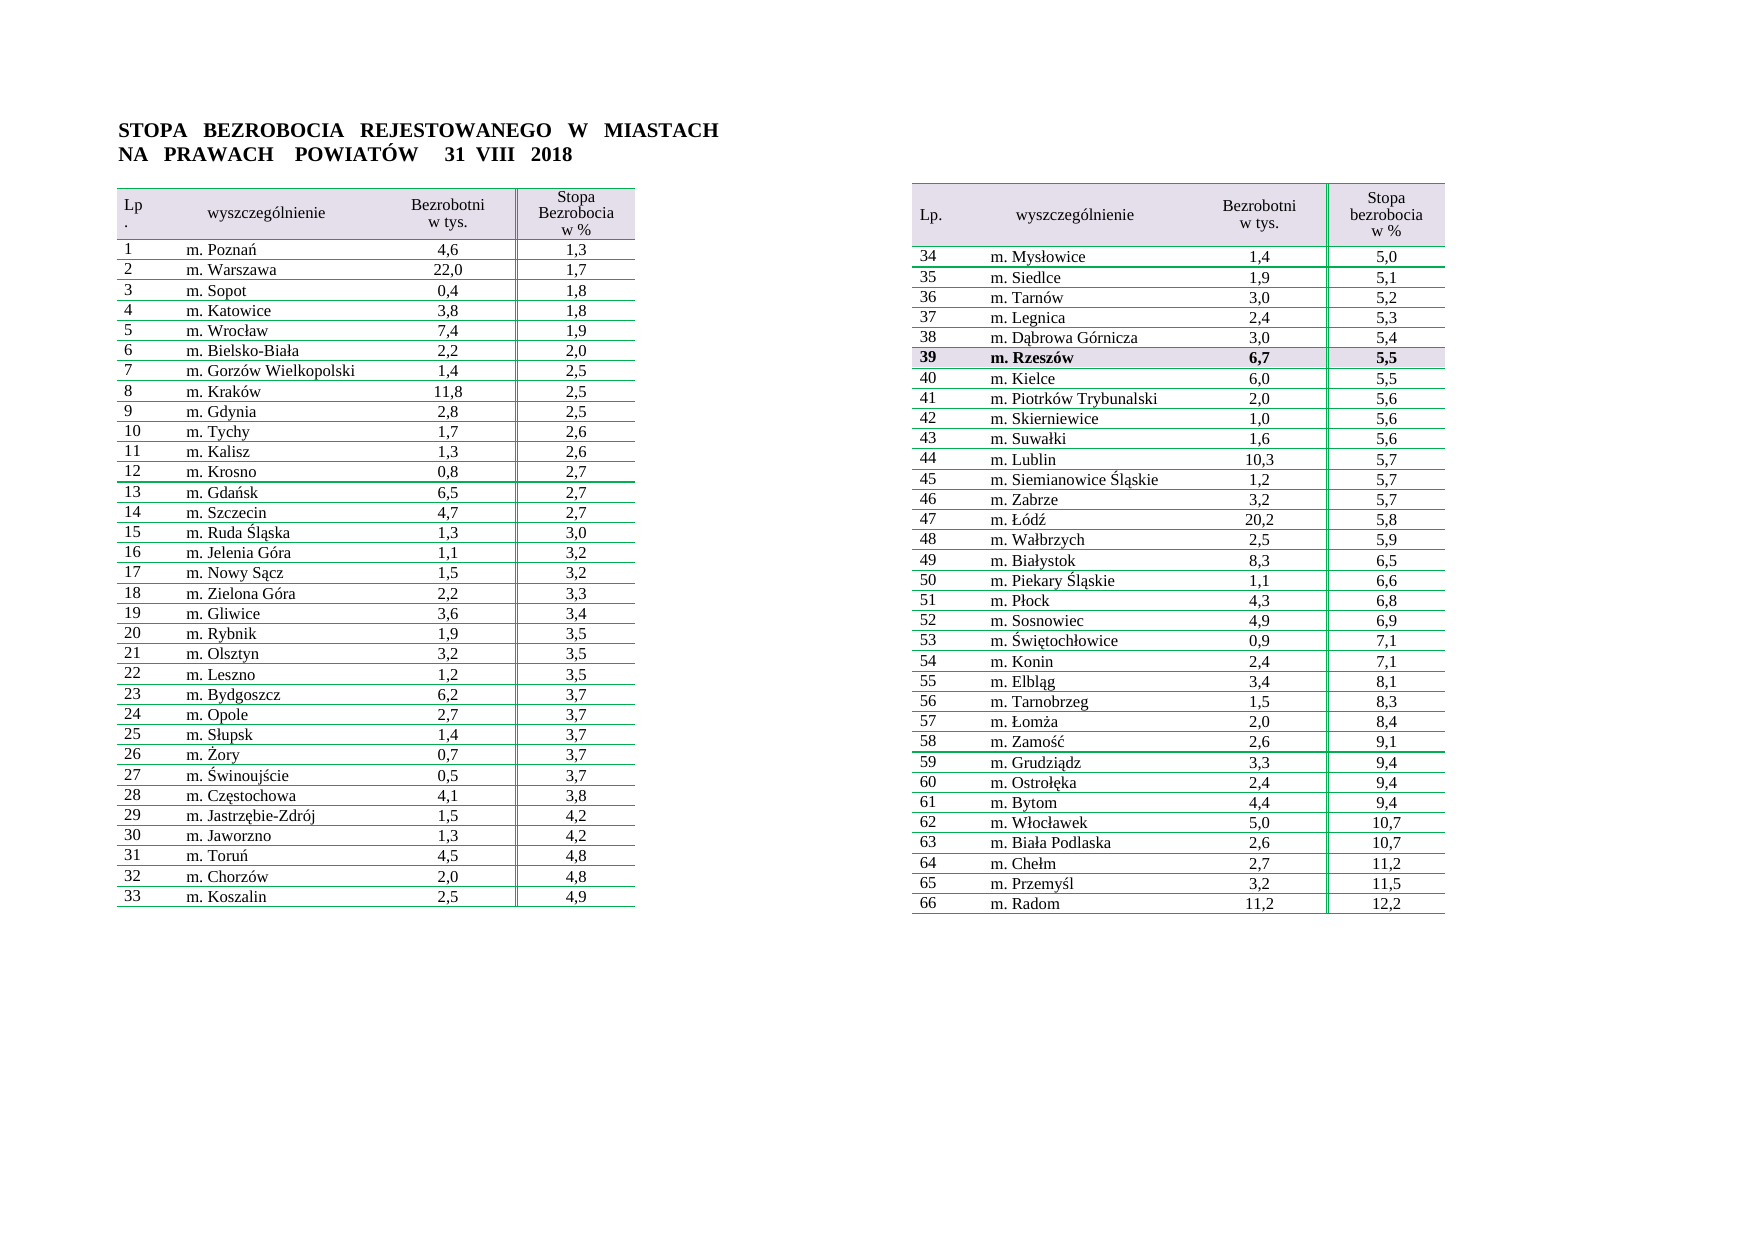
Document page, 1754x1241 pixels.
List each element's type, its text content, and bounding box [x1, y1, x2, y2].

table_cell 3,3 [1191, 753, 1326, 772]
table_cell 38 [912, 328, 958, 347]
table_cell 3,5 [518, 624, 635, 643]
table_cell 34 [912, 247, 958, 266]
table_cell 2,7 [379, 705, 515, 724]
table_cell 29 [117, 806, 154, 825]
table_cell 3,8 [379, 301, 515, 320]
table_cell m. Rybnik [154, 624, 379, 643]
table_cell m. Piotrków Trybunalski [958, 389, 1191, 408]
table_cell 6,8 [1329, 591, 1445, 610]
table_cell 5,6 [1329, 429, 1445, 448]
table_cell 2,7 [518, 483, 635, 502]
table_cell m. Warszawa [154, 260, 379, 279]
table_cell 3,0 [1191, 288, 1326, 307]
table_cell 5,0 [1329, 247, 1445, 266]
table_cell 2,2 [379, 341, 515, 360]
table_cell 3,6 [379, 604, 515, 623]
table_cell 59 [912, 753, 958, 772]
table_cell 9,1 [1329, 732, 1445, 751]
table_cell 6 [117, 341, 154, 360]
table_cell 3,4 [1191, 672, 1326, 691]
table_cell 3 [117, 280, 154, 299]
table_cell 32 [117, 866, 154, 886]
table_cell 47 [912, 510, 958, 529]
table_cell 2,8 [379, 402, 515, 421]
table_cell 30 [117, 826, 154, 845]
table_cell 7,4 [379, 321, 515, 340]
table_cell 1,4 [1191, 247, 1326, 266]
table_cell 2,0 [379, 866, 515, 886]
table_cell 1,4 [379, 725, 515, 744]
table_cell m. Biała Podlaska [958, 833, 1191, 852]
table_cell m. Opole [154, 705, 379, 724]
table_cell 37 [912, 308, 958, 327]
table_cell 3,3 [518, 584, 635, 603]
table_cell 2,6 [1191, 833, 1326, 852]
table_cell 25 [117, 725, 154, 744]
table_cell m. Siemianowice Śląskie [958, 470, 1191, 489]
table_cell 1,5 [379, 563, 515, 582]
table_cell m. Zabrze [958, 490, 1191, 509]
table_cell 22,0 [379, 260, 515, 279]
table_cell 3,2 [518, 543, 635, 562]
table_cell m. Olsztyn [154, 644, 379, 663]
table_cell 54 [912, 651, 958, 671]
table_cell m. Wrocław [154, 321, 379, 340]
table_cell 2,7 [518, 462, 635, 481]
table_cell 66 [912, 894, 958, 913]
table_cell m. Poznań [154, 240, 379, 259]
table_cell 62 [912, 813, 958, 832]
table_cell 5,1 [1329, 268, 1445, 287]
table_cell 1,1 [1191, 571, 1326, 590]
table_cell 48 [912, 530, 958, 549]
text Stopa bezrobocia rejestowanego w miastach [118, 118, 840, 142]
table_cell m. Bielsko-Biała [154, 341, 379, 360]
table_cell 1,7 [518, 260, 635, 279]
table_cell 44 [912, 449, 958, 468]
table_cell m. Gorzów Wielkopolski [154, 361, 379, 380]
table_cell 2,6 [518, 442, 635, 461]
table_cell 2,6 [1191, 732, 1326, 751]
table_cell 4,9 [1191, 611, 1326, 630]
table_cell 1,2 [379, 664, 515, 683]
table_cell 24 [117, 705, 154, 724]
table_cell 22 [117, 664, 154, 683]
table_cell 20 [117, 624, 154, 643]
table_header Bezrobotni w tys. [1191, 184, 1326, 246]
table_cell 3,2 [1191, 874, 1326, 893]
table_cell 26 [117, 745, 154, 764]
table_cell 3,2 [518, 563, 635, 582]
table_cell m. Toruń [154, 846, 379, 865]
table_cell m. Rzeszów [958, 348, 1191, 367]
table_cell 3,7 [518, 745, 635, 764]
table_cell 18 [117, 584, 154, 603]
table_cell 1 [117, 240, 154, 259]
table_cell m. Ostrołęka [958, 773, 1191, 792]
table_cell 1,8 [518, 301, 635, 320]
table_cell m. Włocławek [958, 813, 1191, 832]
table_cell 53 [912, 631, 958, 650]
table_cell 14 [117, 503, 154, 522]
table_cell 3,0 [518, 523, 635, 542]
table_cell 5,6 [1329, 389, 1445, 408]
table_cell m. Nowy Sącz [154, 563, 379, 582]
table_cell 11,2 [1191, 894, 1326, 913]
table_cell m. Zielona Góra [154, 584, 379, 603]
table_cell 6,2 [379, 685, 515, 704]
table_cell 8,4 [1329, 712, 1445, 731]
table_cell 49 [912, 550, 958, 569]
table_cell m. Tarnobrzeg [958, 692, 1191, 711]
table_cell 10 [117, 422, 154, 441]
table_cell m. Gdynia [154, 402, 379, 421]
table_cell 2,5 [518, 361, 635, 380]
table_cell 4,8 [518, 846, 635, 865]
table_cell m. Słupsk [154, 725, 379, 744]
table_cell m. Koszalin [154, 887, 379, 906]
table_cell 0,9 [1191, 631, 1326, 650]
table_cell m. Żory [154, 745, 379, 764]
table_cell 60 [912, 773, 958, 792]
table_cell 9,4 [1329, 773, 1445, 792]
table_cell 3,5 [518, 644, 635, 663]
table_header Bezrobotni w tys. [379, 189, 515, 239]
table_cell 4,6 [379, 240, 515, 259]
table_cell 1,8 [518, 280, 635, 299]
table_cell 43 [912, 429, 958, 448]
table_cell 1,0 [1191, 409, 1326, 428]
table_cell m. Leszno [154, 664, 379, 683]
table_cell m. Grudziądz [958, 753, 1191, 772]
table_cell m. Jelenia Góra [154, 543, 379, 562]
table_cell 56 [912, 692, 958, 711]
table_cell m. Kalisz [154, 442, 379, 461]
table_cell 1,9 [518, 321, 635, 340]
table_cell 1,3 [518, 240, 635, 259]
table_cell 31 [117, 846, 154, 865]
table_cell 6,9 [1329, 611, 1445, 630]
table_header Stopa bezrobocia w % [1329, 184, 1445, 246]
table_cell 41 [912, 389, 958, 408]
table_cell 3,7 [518, 685, 635, 704]
table_cell 9,4 [1329, 753, 1445, 772]
table_cell 5,2 [1329, 288, 1445, 307]
table_cell 4,9 [518, 887, 635, 906]
table_cell m. Łódź [958, 510, 1191, 529]
table_cell 2,2 [379, 584, 515, 603]
table_cell 64 [912, 854, 958, 873]
table_cell 5,7 [1329, 449, 1445, 468]
table_cell 36 [912, 288, 958, 307]
table_cell 3,7 [518, 705, 635, 724]
table_cell 3,7 [518, 765, 635, 784]
table_cell 63 [912, 833, 958, 852]
table_cell 10,7 [1329, 813, 1445, 832]
table_cell 11,8 [379, 381, 515, 401]
table_cell 55 [912, 672, 958, 691]
table_cell 0,4 [379, 280, 515, 299]
table_cell 4,8 [518, 866, 635, 886]
table_cell 2,0 [1191, 712, 1326, 731]
table_cell 11,2 [1329, 854, 1445, 873]
table_cell 1,4 [379, 361, 515, 380]
table_cell 2,5 [1191, 530, 1326, 549]
table_cell 4,1 [379, 786, 515, 805]
table_cell m. Mysłowice [958, 247, 1191, 266]
table_cell 1,9 [379, 624, 515, 643]
table_cell 5,3 [1329, 308, 1445, 327]
table_cell 28 [117, 786, 154, 805]
table_cell m. Świnoujście [154, 765, 379, 784]
table_cell 13 [117, 483, 154, 502]
table_cell m. Białystok [958, 550, 1191, 569]
table_cell 5,4 [1329, 328, 1445, 347]
table_cell 1,2 [1191, 470, 1326, 489]
table_cell 27 [117, 765, 154, 784]
table_cell 3,2 [1191, 490, 1326, 509]
table_cell 51 [912, 591, 958, 610]
table_cell 0,5 [379, 765, 515, 784]
table_cell 0,8 [379, 462, 515, 481]
table_cell m. Kielce [958, 369, 1191, 388]
table_cell 1,5 [1191, 692, 1326, 711]
table_cell 16 [117, 543, 154, 562]
table_cell 57 [912, 712, 958, 731]
table_cell 1,1 [379, 543, 515, 562]
table_cell 8,3 [1191, 550, 1326, 569]
table_cell m. Tychy [154, 422, 379, 441]
table_cell m. Lublin [958, 449, 1191, 468]
table_cell 1,3 [379, 442, 515, 461]
table_cell 19 [117, 604, 154, 623]
table_cell m. Wałbrzych [958, 530, 1191, 549]
table_cell 0,7 [379, 745, 515, 764]
table_cell 7 [117, 361, 154, 380]
table_cell 3,8 [518, 786, 635, 805]
table_cell 1,9 [1191, 268, 1326, 287]
table_cell 2,7 [518, 503, 635, 522]
table_cell m. Legnica [958, 308, 1191, 327]
table_cell m. Częstochowa [154, 786, 379, 805]
table_cell 58 [912, 732, 958, 751]
table_header wyszczególnienie [154, 189, 379, 239]
table_cell m. Skierniewice [958, 409, 1191, 428]
table_cell m. Bydgoszcz [154, 685, 379, 704]
table_cell 33 [117, 887, 154, 906]
table_cell 42 [912, 409, 958, 428]
table_cell 45 [912, 470, 958, 489]
table_cell m. Kraków [154, 381, 379, 401]
table_cell 3,5 [518, 664, 635, 683]
table_cell 4,2 [518, 826, 635, 845]
table_cell m. Elbląg [958, 672, 1191, 691]
table_cell 6,5 [1329, 550, 1445, 569]
table_cell 4,4 [1191, 793, 1326, 812]
table_cell m. Szczecin [154, 503, 379, 522]
table_cell 7,1 [1329, 631, 1445, 650]
table_cell 39 [912, 348, 958, 367]
table_cell 8 [117, 381, 154, 401]
table_cell 5,8 [1329, 510, 1445, 529]
table_cell 17 [117, 563, 154, 582]
table_cell 23 [117, 685, 154, 704]
table_cell 9,4 [1329, 793, 1445, 812]
table_cell 5,6 [1329, 409, 1445, 428]
table_cell m. Bytom [958, 793, 1191, 812]
table_cell 5,7 [1329, 490, 1445, 509]
table_cell m. Sopot [154, 280, 379, 299]
table_cell 2 [117, 260, 154, 279]
table_cell 9 [117, 402, 154, 421]
table_cell 12,2 [1329, 894, 1445, 913]
table_cell 8,1 [1329, 672, 1445, 691]
table_cell 6,5 [379, 483, 515, 502]
table_cell 20,2 [1191, 510, 1326, 529]
table_cell 6,0 [1191, 369, 1326, 388]
table_cell 5 [117, 321, 154, 340]
table_cell m. Jaworzno [154, 826, 379, 845]
table_cell 2,0 [1191, 389, 1326, 408]
table_cell 4,2 [518, 806, 635, 825]
table_cell 10,7 [1329, 833, 1445, 852]
table_header Stopa Bezrobocia w % [518, 189, 635, 239]
table_cell m. Gliwice [154, 604, 379, 623]
table_cell m. Dąbrowa Górnicza [958, 328, 1191, 347]
table_cell 1,3 [379, 523, 515, 542]
table_cell m. Gdańsk [154, 483, 379, 502]
table_cell m. Radom [958, 894, 1191, 913]
table_cell m. Przemyśl [958, 874, 1191, 893]
table_cell 3,0 [1191, 328, 1326, 347]
table_header Lp. [912, 184, 958, 246]
table_cell 11,5 [1329, 874, 1445, 893]
table_cell 61 [912, 793, 958, 812]
table_header wyszczególnienie [958, 184, 1191, 246]
table_cell 2,0 [518, 341, 635, 360]
table_cell m. Łomża [958, 712, 1191, 731]
table_cell 2,6 [518, 422, 635, 441]
table_cell 52 [912, 611, 958, 630]
table_cell 65 [912, 874, 958, 893]
table_cell 6,6 [1329, 571, 1445, 590]
table_cell 10,3 [1191, 449, 1326, 468]
table_cell 15 [117, 523, 154, 542]
table_cell 2,4 [1191, 651, 1326, 671]
table_cell m. Sosnowiec [958, 611, 1191, 630]
table_cell 1,6 [1191, 429, 1326, 448]
table_cell 5,5 [1329, 348, 1445, 367]
table_cell m. Płock [958, 591, 1191, 610]
table_cell 4,3 [1191, 591, 1326, 610]
table_cell 4,5 [379, 846, 515, 865]
table_cell 2,5 [518, 402, 635, 421]
table_cell 1,7 [379, 422, 515, 441]
text na prawach powiatów 31 VIII 2018 [118, 142, 840, 166]
table_cell 1,3 [379, 826, 515, 845]
table_cell m. Katowice [154, 301, 379, 320]
table_cell 2,7 [1191, 854, 1326, 873]
table_cell 2,4 [1191, 773, 1326, 792]
table_cell 3,2 [379, 644, 515, 663]
table_cell m. Chorzów [154, 866, 379, 886]
table_header Lp. [117, 189, 154, 239]
table_cell 5,5 [1329, 369, 1445, 388]
table_cell 4,7 [379, 503, 515, 522]
table_cell 2,5 [379, 887, 515, 906]
table_cell m. Krosno [154, 462, 379, 481]
table_cell m. Chełm [958, 854, 1191, 873]
table_cell 21 [117, 644, 154, 663]
table_cell 2,4 [1191, 308, 1326, 327]
table_cell 5,0 [1191, 813, 1326, 832]
table_cell 5,7 [1329, 470, 1445, 489]
table_cell 40 [912, 369, 958, 388]
table_cell 8,3 [1329, 692, 1445, 711]
table_cell 11 [117, 442, 154, 461]
table_cell m. Świętochłowice [958, 631, 1191, 650]
table_cell m. Zamość [958, 732, 1191, 751]
table_cell m. Piekary Śląskie [958, 571, 1191, 590]
table_cell m. Ruda Śląska [154, 523, 379, 542]
table_cell 50 [912, 571, 958, 590]
table_cell m. Jastrzębie-Zdrój [154, 806, 379, 825]
table_cell 2,5 [518, 381, 635, 401]
table_cell 35 [912, 268, 958, 287]
table_cell 7,1 [1329, 651, 1445, 671]
table_cell 46 [912, 490, 958, 509]
table_cell 12 [117, 462, 154, 481]
table_cell 5,9 [1329, 530, 1445, 549]
table_cell m. Tarnów [958, 288, 1191, 307]
table_cell m. Konin [958, 651, 1191, 671]
table_cell 1,5 [379, 806, 515, 825]
table_cell 3,7 [518, 725, 635, 744]
table_cell m. Siedlce [958, 268, 1191, 287]
table_cell m. Suwałki [958, 429, 1191, 448]
table_cell 3,4 [518, 604, 635, 623]
table_cell 4 [117, 301, 154, 320]
table_cell 6,7 [1191, 348, 1326, 367]
